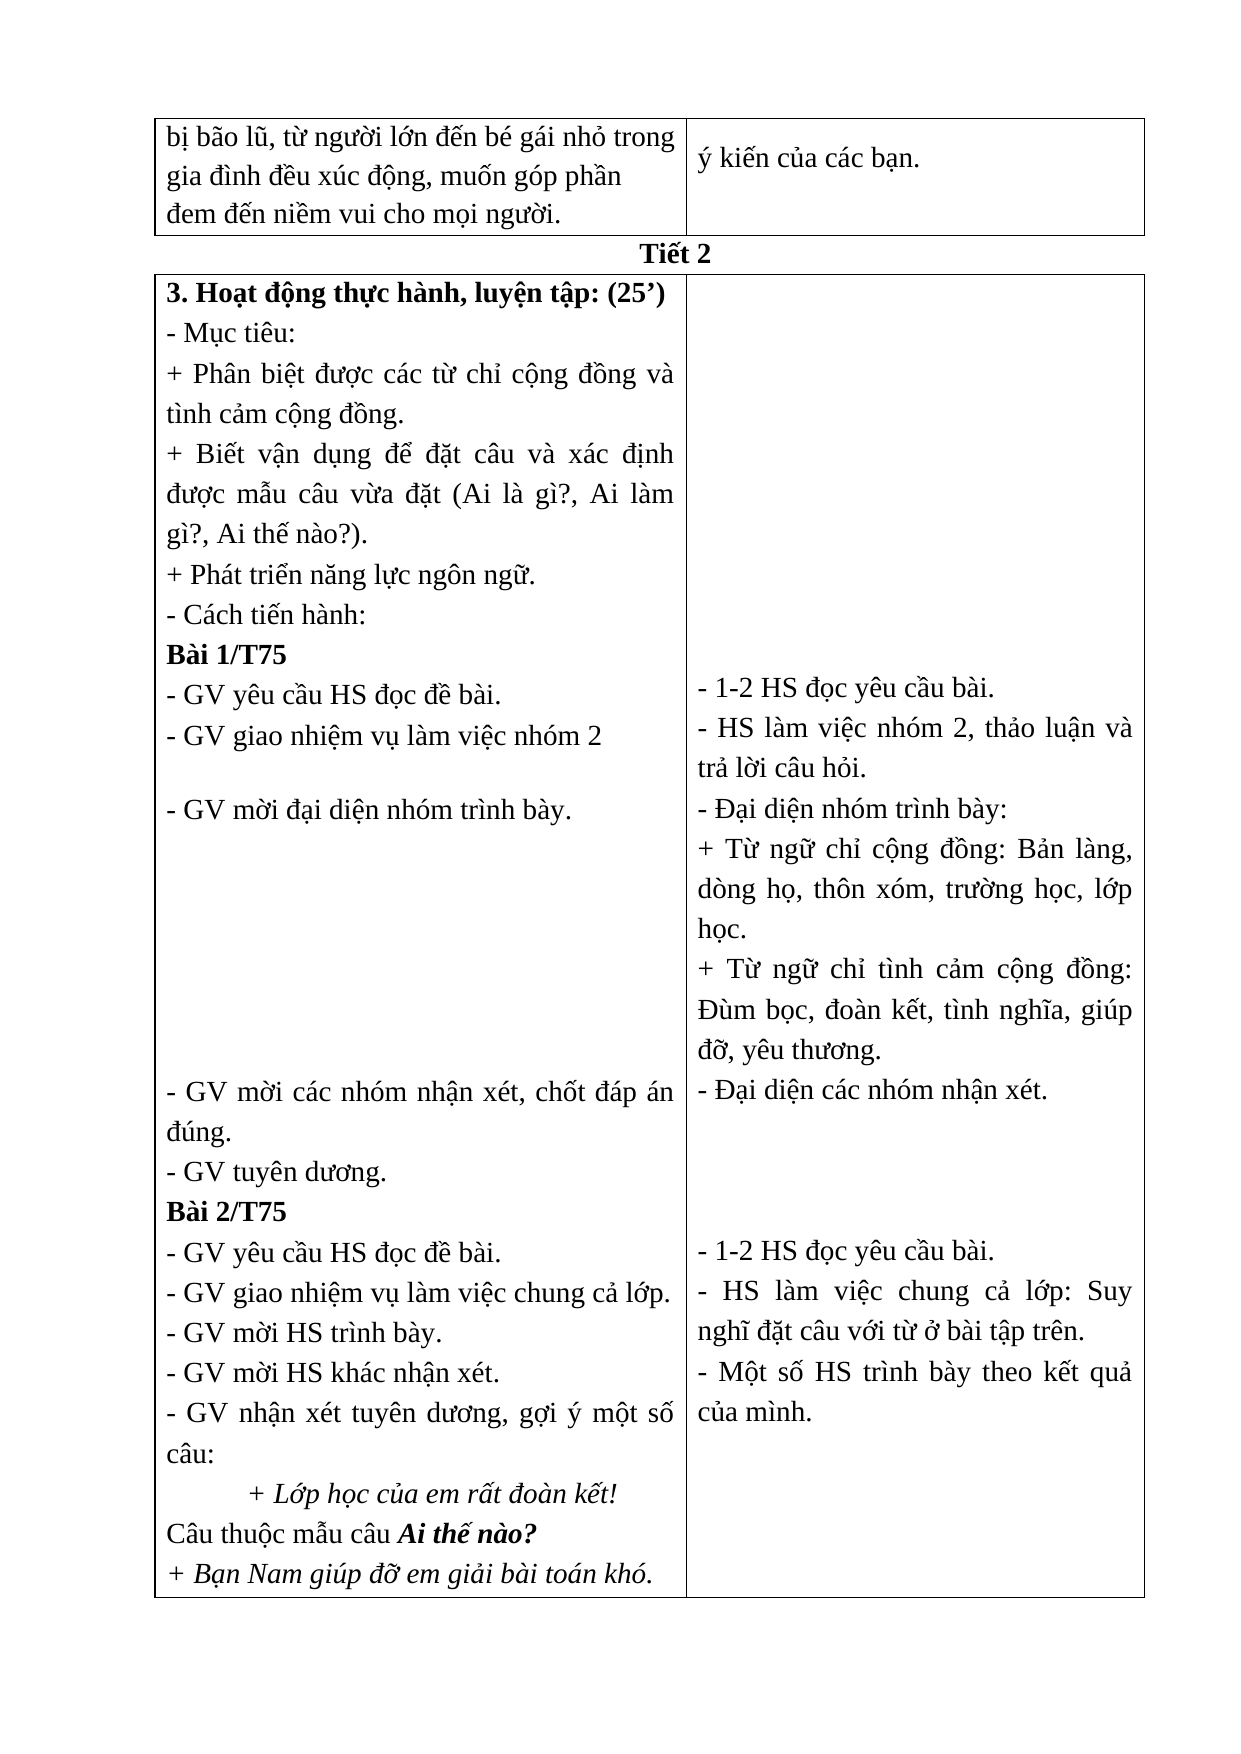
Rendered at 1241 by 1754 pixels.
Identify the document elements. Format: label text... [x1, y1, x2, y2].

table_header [687, 275, 1144, 1597]
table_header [156, 275, 686, 1597]
text Tiết 2 [177, 236, 1122, 269]
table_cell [687, 119, 1144, 235]
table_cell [156, 119, 686, 235]
